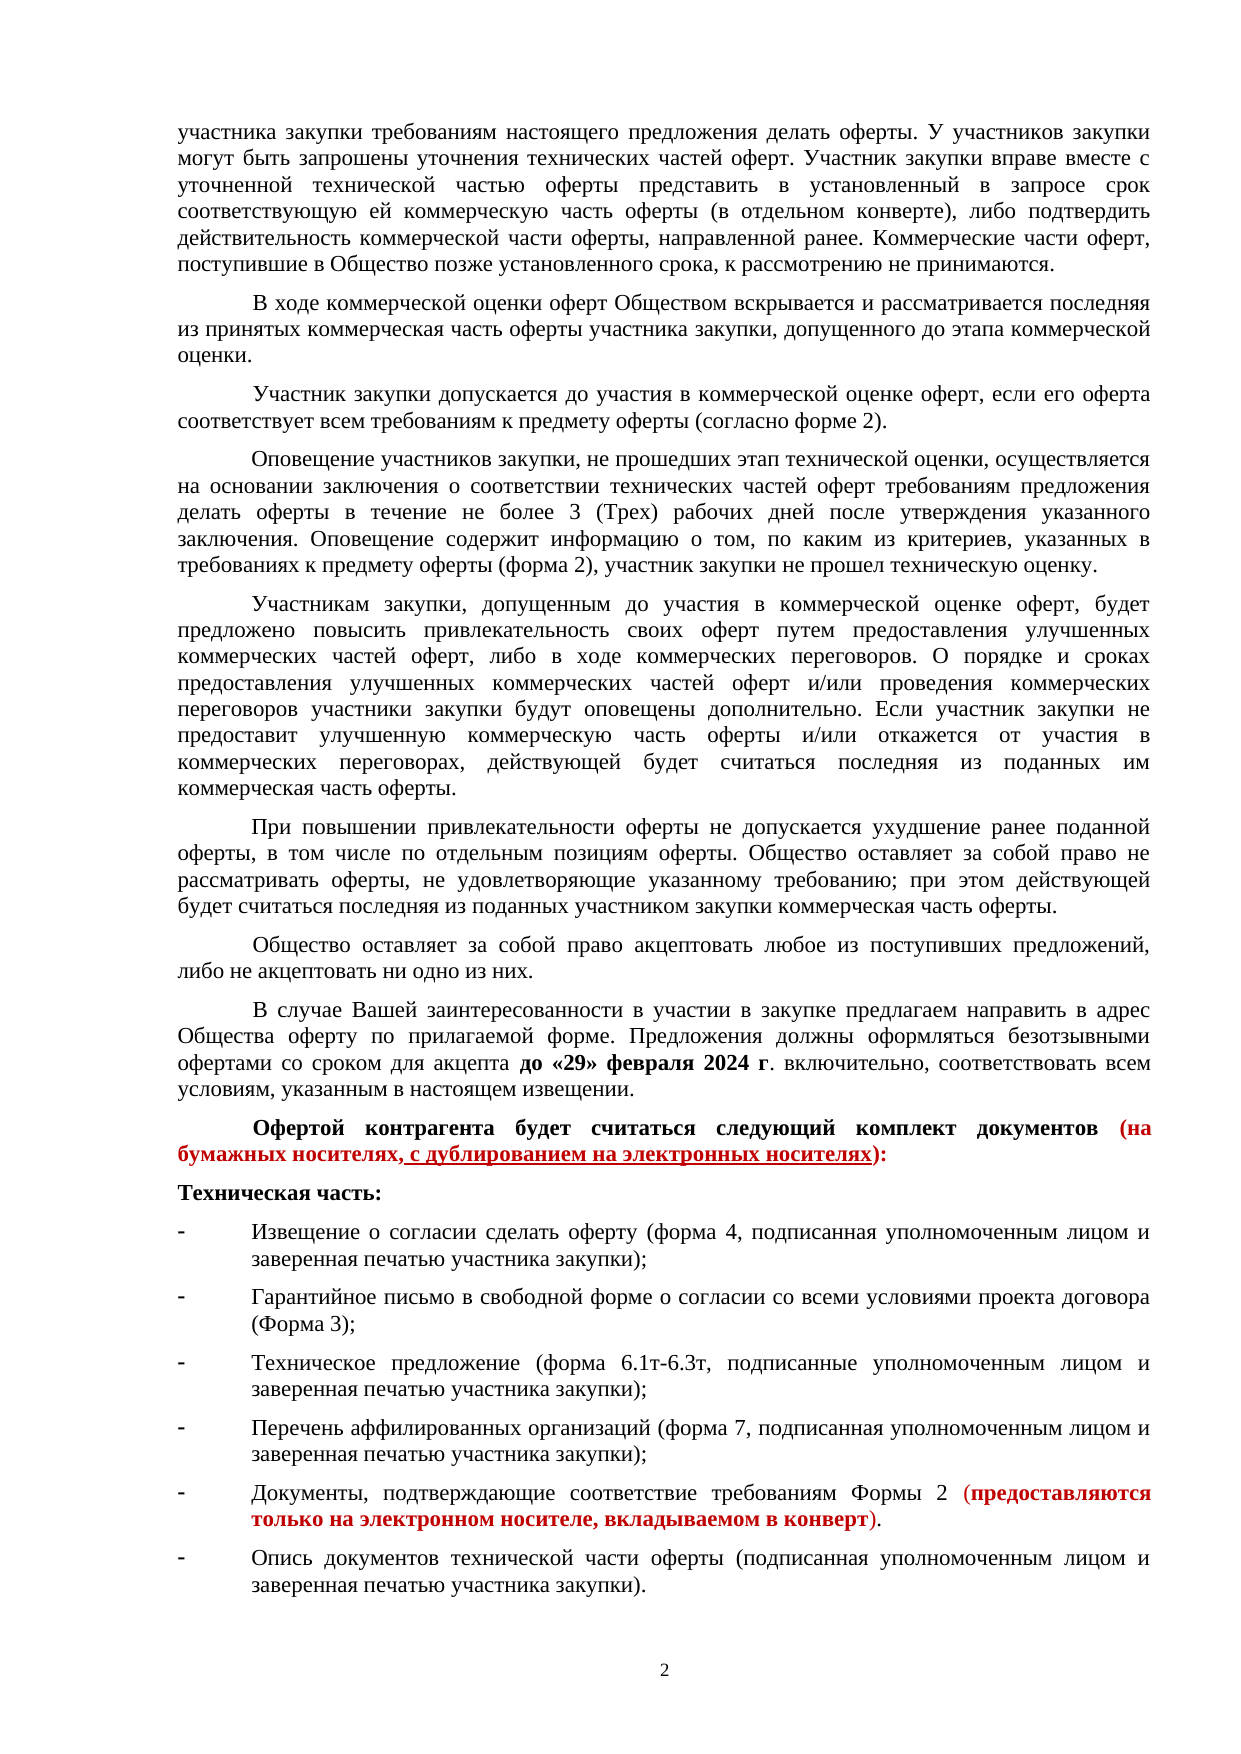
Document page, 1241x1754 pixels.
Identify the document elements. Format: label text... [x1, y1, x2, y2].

text Участник закупки допускается до участия в коммерческой оценке оферт, если его оферта соответствует всем требованиям к предмету оферты (согласно форме 2). [177, 380, 1152, 433]
list Извещение о согласии сделать оферту (форма 4, подписанная уполномоченным лицом и заверенная печатью участника закупки); [177, 1218, 1152, 1271]
text В ходе коммерческой оценки оферт Обществом вскрывается и рассматривается последняя из принятых коммерческая часть оферты участника закупки, допущенного до этапа коммерческой оценки. [177, 289, 1152, 368]
list Оповещение участников закупки, не прошедших этап технической оценки, осуществляется на основании заключения о соответствии технических частей оферт требованиям предложения делать оферты в течение не более 3 (Трех) рабочих дней после утверждения указанного заключения. Оповещение содержит информацию о том, по каким из критериев, указанных в требованиях к предмету оферты (форма 2), участник закупки не прошел техническую оценку. [177, 446, 1152, 577]
list Участникам закупки, допущенным до участия в коммерческой оценке оферт, будет предложено повысить привлекательность своих оферт путем предоставления улучшенных коммерческих частей оферт, либо в ходе коммерческих переговоров. О порядке и сроках предоставления улучшенных коммерческих частей оферт и/или проведения коммерческих переговоров участники закупки будут оповещены дополнительно. Если участник закупки не предоставит улучшенную коммерческую часть оферты и/или откажется от участия в коммерческих переговорах, действующей будет считаться последняя из поданных им коммерческая часть оферты. [177, 590, 1152, 801]
list Опись документов технической части оферты (подписанная уполномоченным лицом и заверенная печатью участника закупки). [177, 1544, 1152, 1597]
text Офертой контрагента будет считаться следующий комплект документов (на бумажных носителях, с дублированием на электронных носителях): [177, 1114, 1152, 1167]
list Гарантийное письмо в свободной форме о согласии со всеми условиями проекта договора (Форма 3); [177, 1283, 1152, 1336]
text Общество оставляет за собой право акцептовать любое из поступивших предложений, либо не акцептовать ни одно из них. [177, 931, 1152, 984]
text В случае Вашей заинтересованности в участии в закупке предлагаем направить в адрес Общества оферту по прилагаемой форме. Предложения должны оформляться безотзывными офертами со сроком для акцепта до «29» февраля 2024 г. включительно, соответствовать всем условиям, указанным в настоящем извещении. [177, 996, 1152, 1102]
list Документы, подтверждающие соответствие требованиям Формы 2 (предоставляются только на электронном носителе, вкладываемом в конверт). [177, 1479, 1152, 1532]
list При повышении привлекательности оферты не допускается ухудшение ранее поданной оферты, в том числе по отдельным позициям оферты. Общество оставляет за собой право не рассматривать оферты, не удовлетворяющие указанному требованию; при этом действующей будет считаться последняя из поданных участником закупки коммерческая часть оферты. [177, 813, 1152, 918]
list Перечень аффилированных организаций (форма 7, подписанная уполномоченным лицом и заверенная печатью участника закупки); [177, 1414, 1152, 1467]
text Техническая часть: [177, 1179, 1152, 1206]
list Техническое предложение (форма 6.1т-6.3т, подписанные уполномоченным лицом и заверенная печатью участника закупки); [177, 1349, 1152, 1401]
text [177, 118, 1152, 276]
